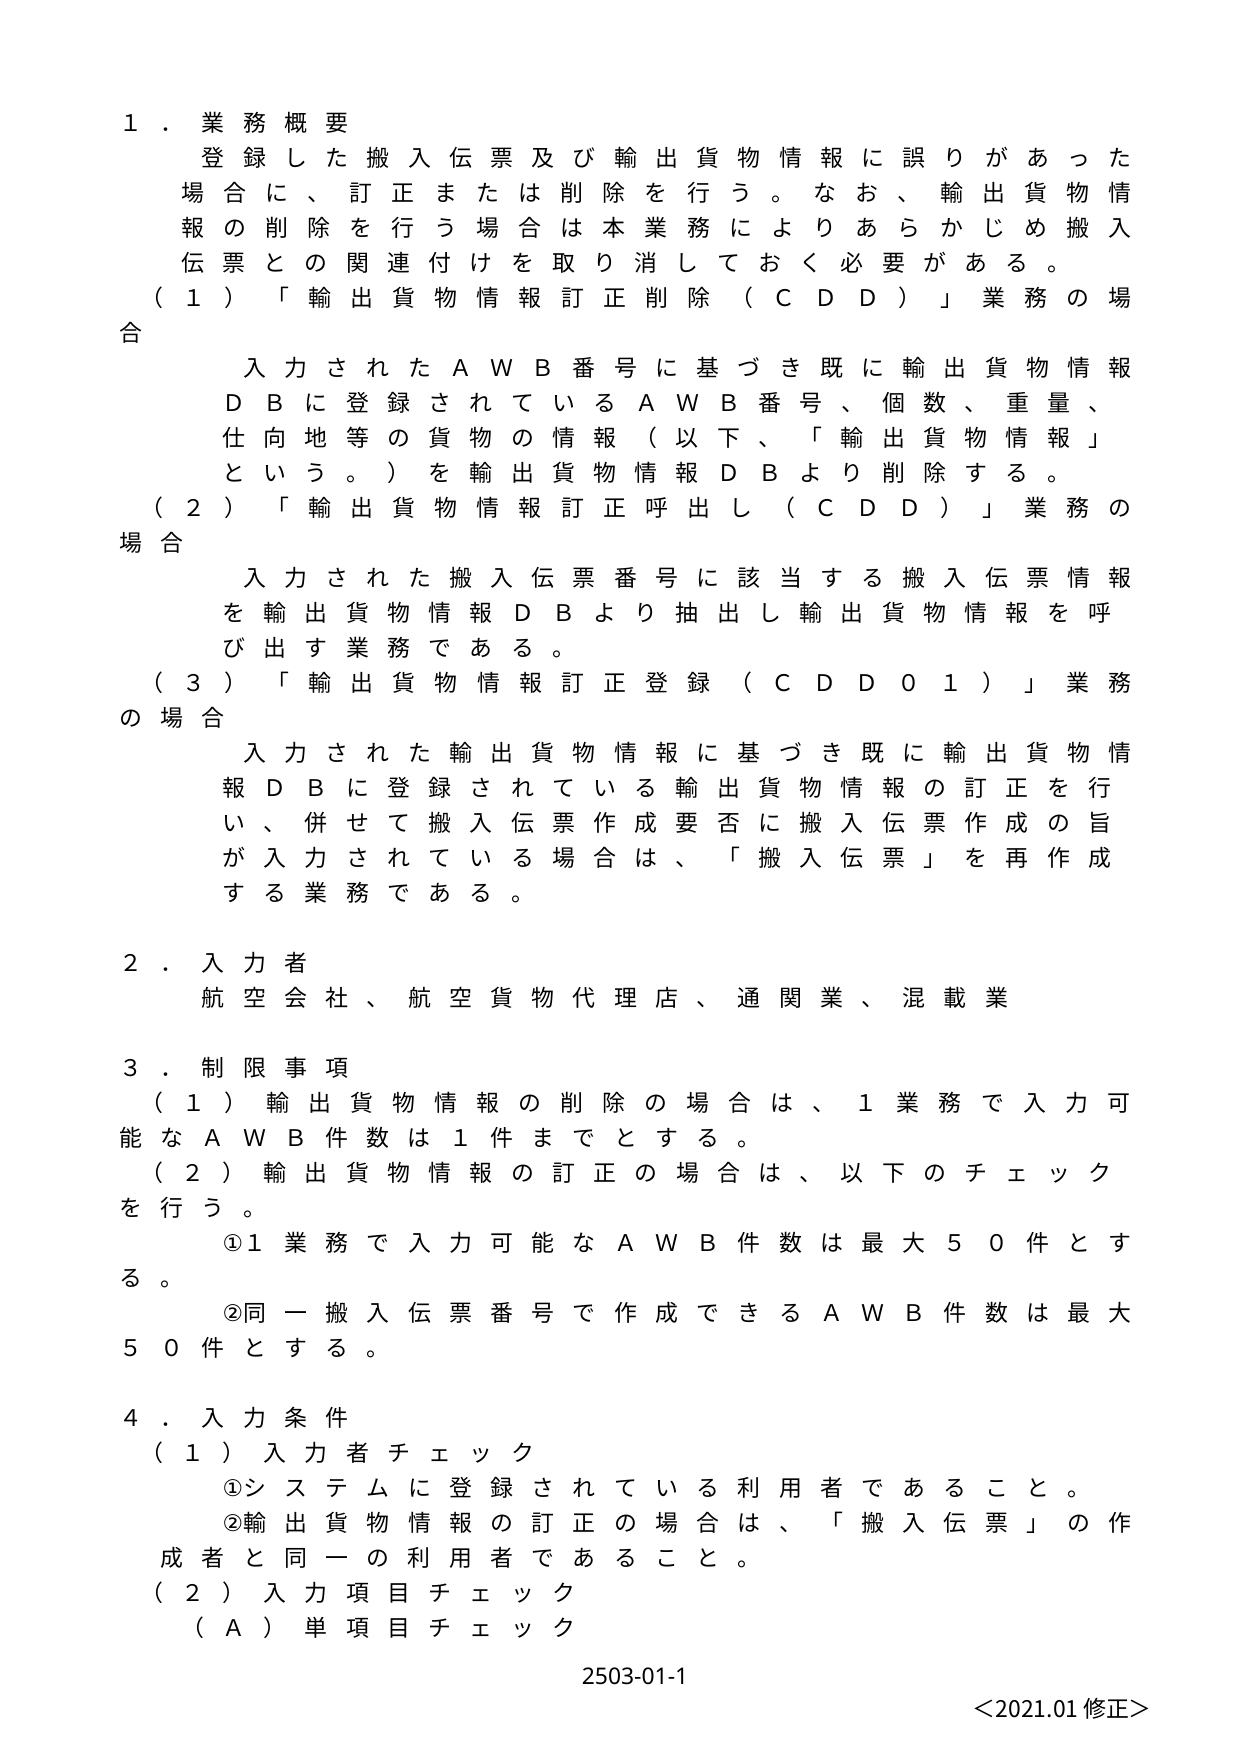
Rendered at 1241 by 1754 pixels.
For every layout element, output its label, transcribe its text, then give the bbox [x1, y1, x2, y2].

text 入力されたＡＷＢ番号に基づき既に輸出貨物情報ＤＢに登録されているＡＷＢ番号、個数、重量、仕向地等の貨物の情報（以下、「輸出貨物情報」という。）を輸出貨物情報ＤＢより削除する。 [202, 349, 1150, 489]
text 航空会社、航空貨物代理店、通関業、混載業 [166, 979, 1150, 1014]
text （１）入力者チェック [119, 1434, 1150, 1469]
text （２）入力項目チェック [119, 1574, 1150, 1609]
text １．業務概要 [119, 104, 1150, 139]
text 入力された搬入伝票番号に該当する搬入伝票情報を輸出貨物情報ＤＢより抽出し輸出貨物情報を呼び出す業務である。 [202, 559, 1150, 664]
text ２．入力者 [119, 944, 1150, 979]
text ３．制限事項 [119, 1049, 1150, 1084]
text （３）「輸出貨物情報訂正登録（ＣＤＤ０１）」業務の場合 [119, 664, 1150, 734]
text 登録した搬入伝票及び輸出貨物情報に誤りがあった場合に、訂正または削除を行う。なお、輸出貨物情報の削除を行う場合は本業務によりあらかじめ搬入伝票との関連付けを取り消しておく必要がある。 [161, 139, 1150, 279]
text （Ａ）単項目チェック [119, 1609, 1150, 1644]
text （２）「輸出貨物情報訂正呼出し（ＣＤＤ）」業務の場合 [119, 489, 1150, 559]
text ①１業務で入力可能なＡＷＢ件数は最大５０件とする。 [119, 1224, 1150, 1294]
text （１）「輸出貨物情報訂正削除（ＣＤＤ）」業務の場合 [119, 279, 1150, 349]
text （２）輸出貨物情報の訂正の場合は、以下のチェックを行う。 [119, 1154, 1150, 1224]
text ４．入力条件 [119, 1399, 1150, 1434]
text ②同一搬入伝票番号で作成できるＡＷＢ件数は最大５０件とする。 [119, 1294, 1150, 1364]
text （１）輸出貨物情報の削除の場合は、１業務で入力可能なＡＷＢ件数は１件までとする。 [119, 1084, 1150, 1154]
text 入力された輸出貨物情報に基づき既に輸出貨物情報ＤＢに登録されている輸出貨物情報の訂正を行い、併せて搬入伝票作成要否に搬入伝票作成の旨が入力されている場合は、「搬入伝票」を再作成する業務である。 [202, 734, 1150, 909]
text ①システムに登録されている利用者であること。 [142, 1469, 1150, 1504]
text ②輸出貨物情報の訂正の場合は、「搬入伝票」の作成者と同一の利用者であること。 [142, 1504, 1150, 1574]
